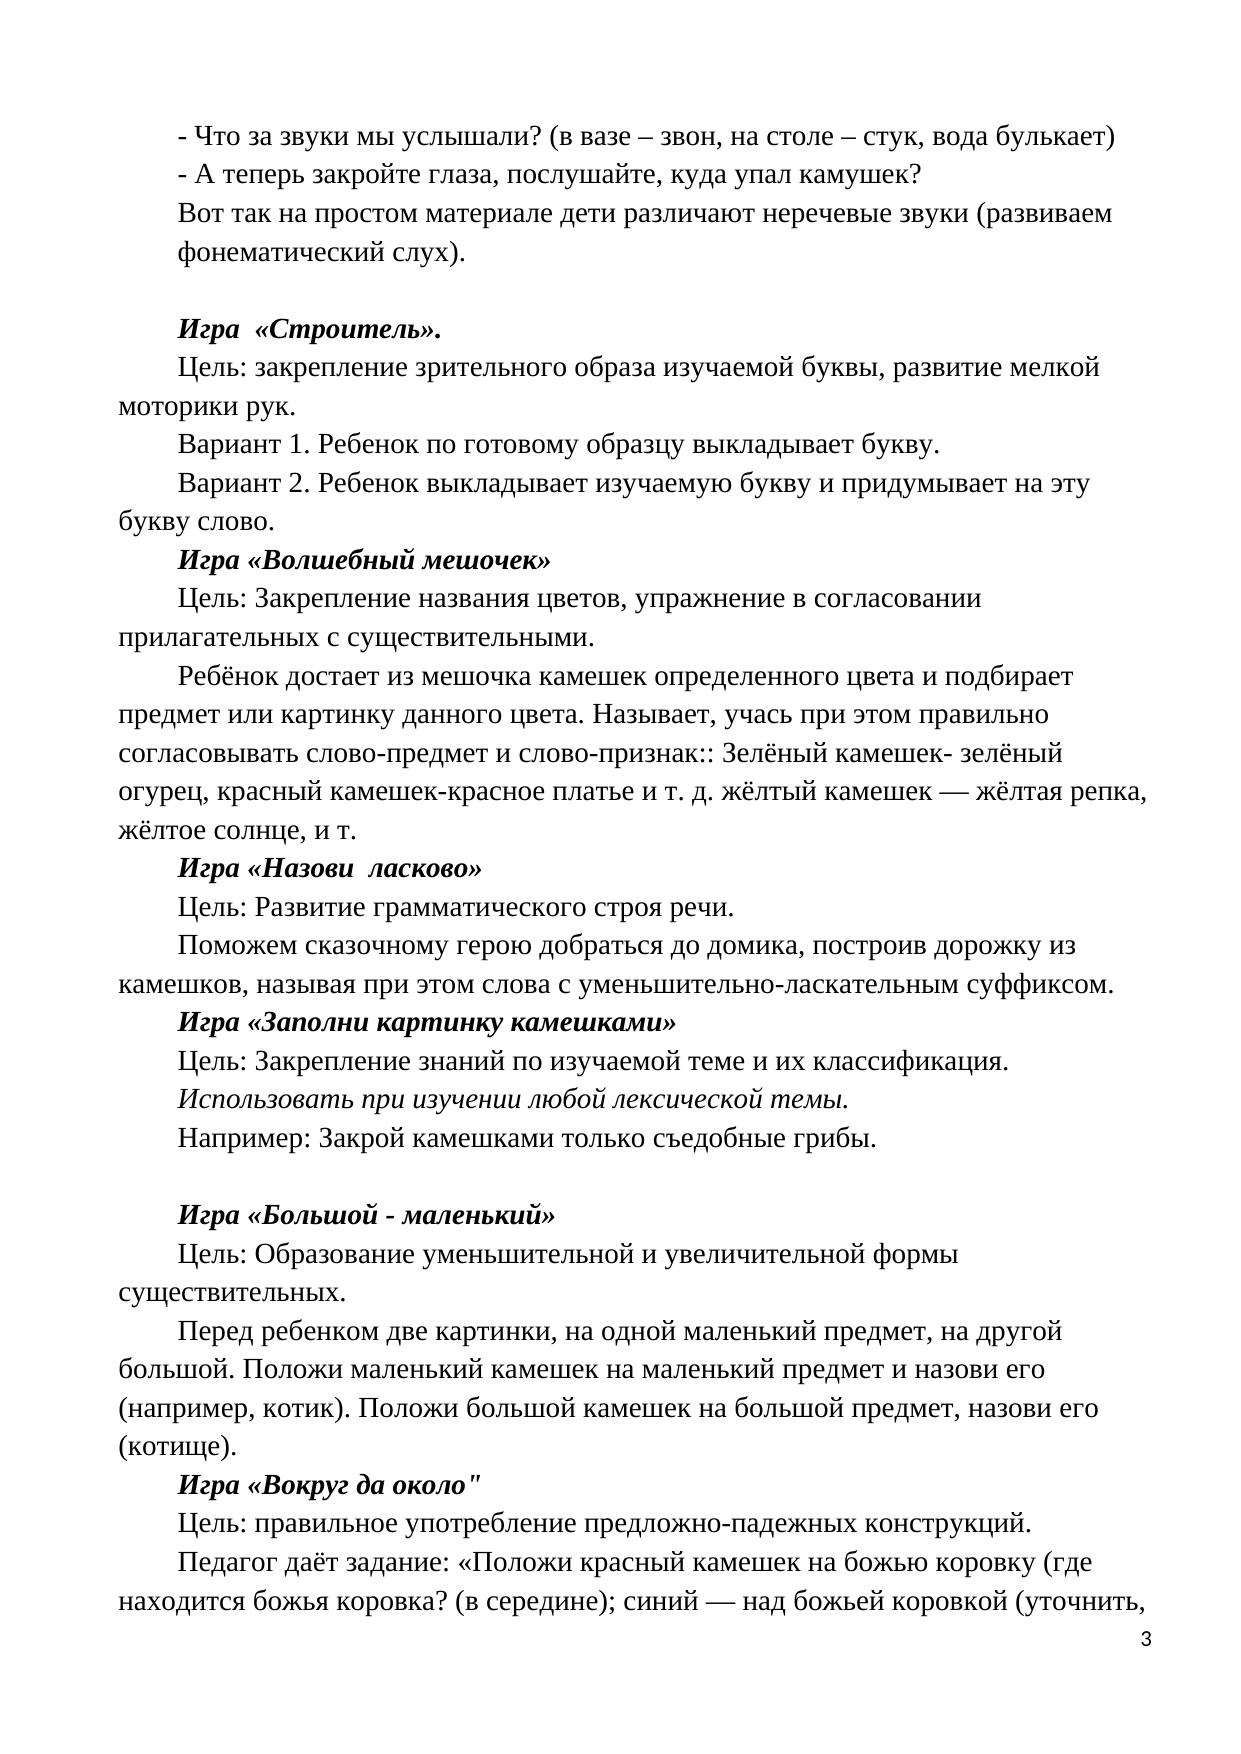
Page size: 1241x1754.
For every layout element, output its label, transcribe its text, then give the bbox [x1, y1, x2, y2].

text Поможем сказочному герою добраться до домика, построив дорожку из камешков, называя при этом слова с уменьшительно-ласкательным суффиксом. [118, 927, 1152, 999]
text Игра «Заполни картинку камешками» [118, 1004, 1152, 1038]
text Ребёнок достает из мешочка камешек определенного цвета и подбирает предмет или картинку данного цвета. Называет, учась при этом правильно согласовывать слово-предмет и слово-признак:: Зелёный камешек- зелёный огурец, красный камешек-красное платье и т. д. жёлтый камешек — жёлтая репка, жёлтое солнце, и т. [118, 658, 1152, 845]
text Игра «Волшебный мешочек» [118, 542, 1152, 576]
text Цель: Закрепление знаний по изучаемой теме и их классификация. [118, 1043, 1152, 1077]
text Цель: Закрепление названия цветов, упражнение в согласовании прилагательных с существительными. [118, 581, 1152, 653]
text фонематический слух). [118, 234, 1152, 267]
text Игра «Назови ласково» [118, 850, 1152, 884]
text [118, 1544, 1152, 1616]
text Перед ребенком две картинки, на одной маленький предмет, на другой большой. Положи маленький камешек на маленький предмет и назови его (например, котик). Положи большой камешек на большой предмет, назови его (котище). [118, 1313, 1152, 1462]
text Например: Закрой камешками только съедобные грибы. [118, 1120, 1152, 1154]
text - А теперь закройте глаза, послушайте, куда упал камушек? [118, 157, 1152, 190]
text Вариант 1. Ребенок по готовому образцу выкладывает букву. [118, 426, 1152, 460]
text Цель: Развитие грамматического строя речи. [118, 889, 1152, 922]
text Использовать при изучении любой лексической темы. [118, 1082, 1152, 1115]
text Игра «Строитель». [118, 311, 1152, 344]
text Игра «Вокруг да около" [118, 1467, 1152, 1501]
text Вот так на простом материале дети различают неречевые звуки (развиваем [118, 195, 1152, 229]
text Игра «Большой - маленький» [118, 1197, 1152, 1231]
text Вариант 2. Ребенок выкладывает изучаемую букву и придумывает на эту букву слово. [118, 465, 1152, 537]
text Цель: закрепление зрительного образа изучаемой буквы, развитие мелкой моторики рук. [118, 349, 1152, 421]
text - Что за звуки мы услышали? (в вазе – звон, на столе – стук, вода булькает) [118, 118, 1152, 152]
text Цель: Образование уменьшительной и увеличительной формы существительных. [118, 1236, 1152, 1308]
text Цель: правильное употребление предложно-падежных конструкций. [118, 1506, 1152, 1539]
